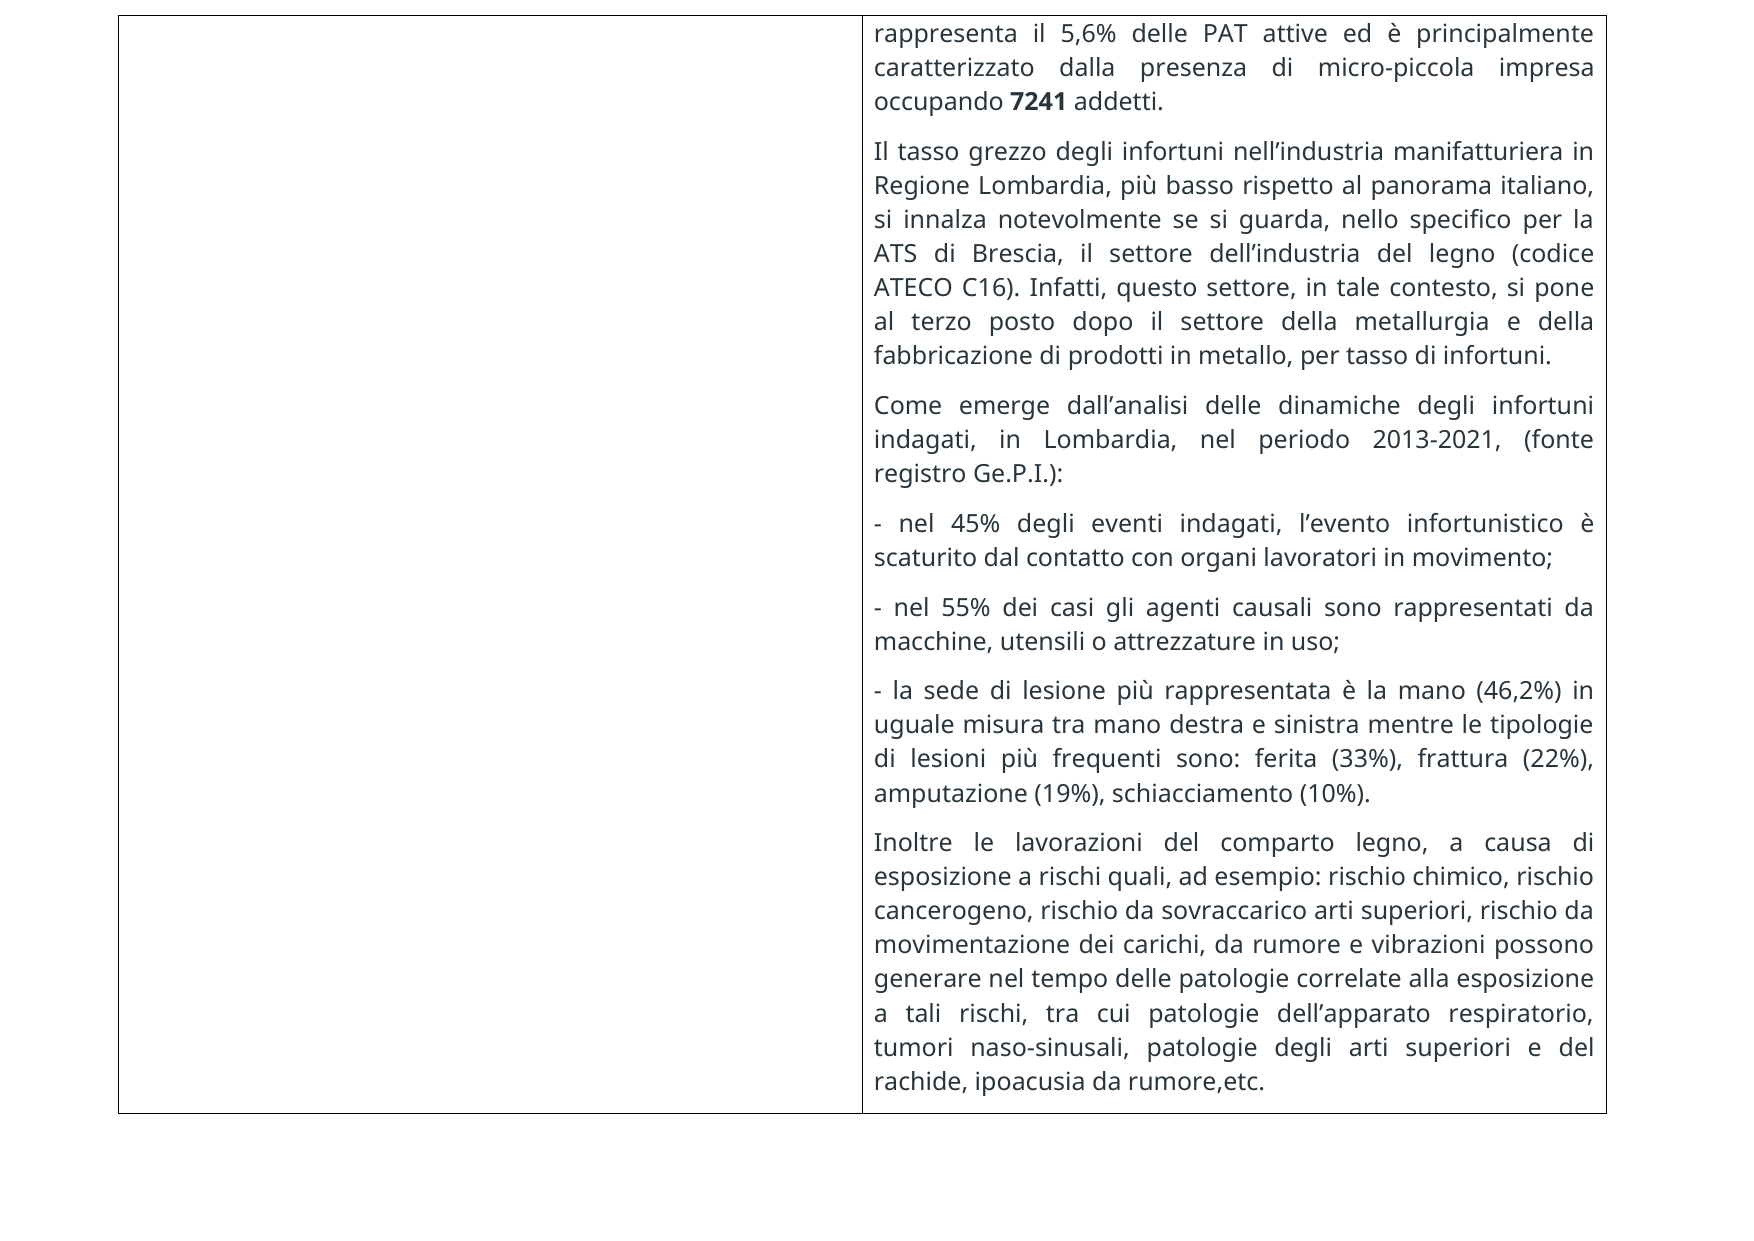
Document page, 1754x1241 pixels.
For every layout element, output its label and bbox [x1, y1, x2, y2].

table_cell [863, 16, 1606, 1113]
table_cell [119, 16, 862, 1113]
